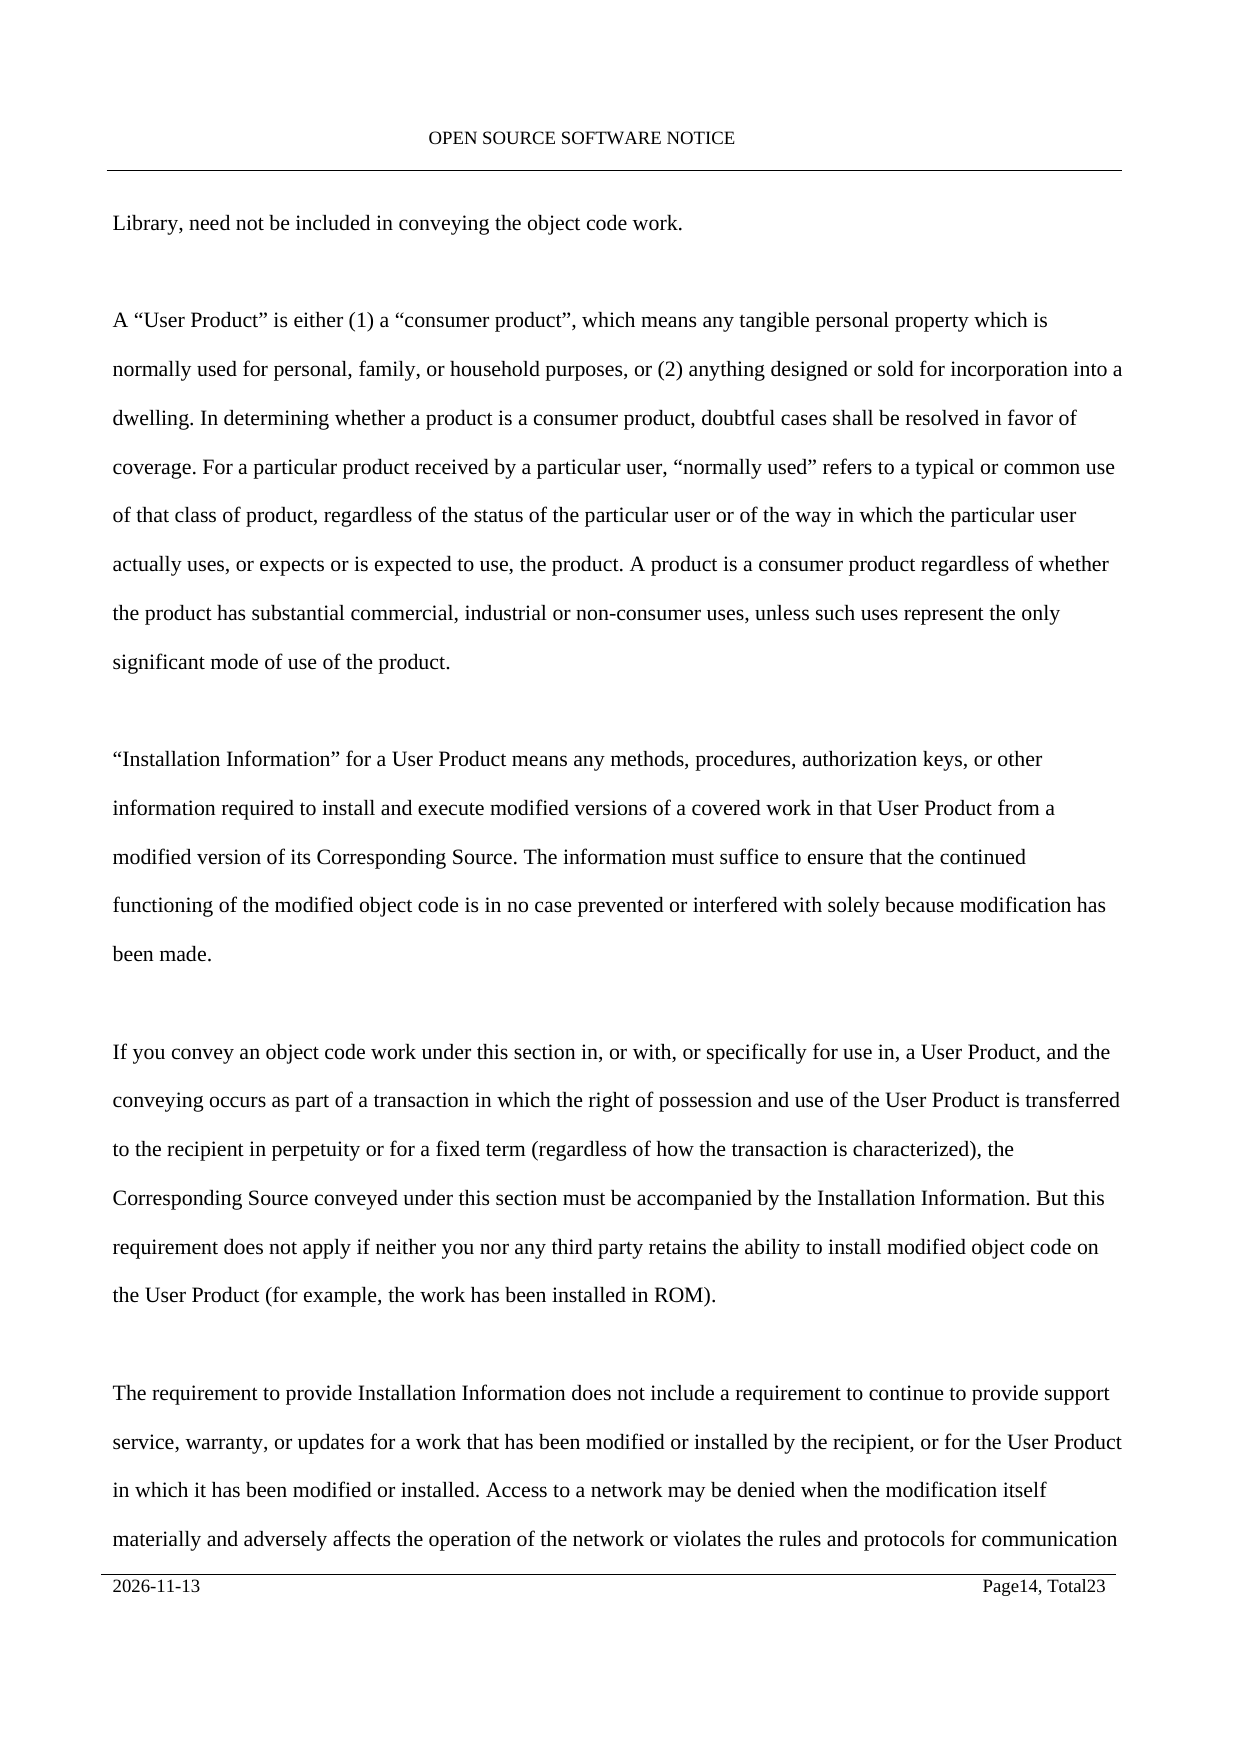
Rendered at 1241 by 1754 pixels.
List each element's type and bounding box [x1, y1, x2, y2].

text [112, 206, 1128, 1555]
